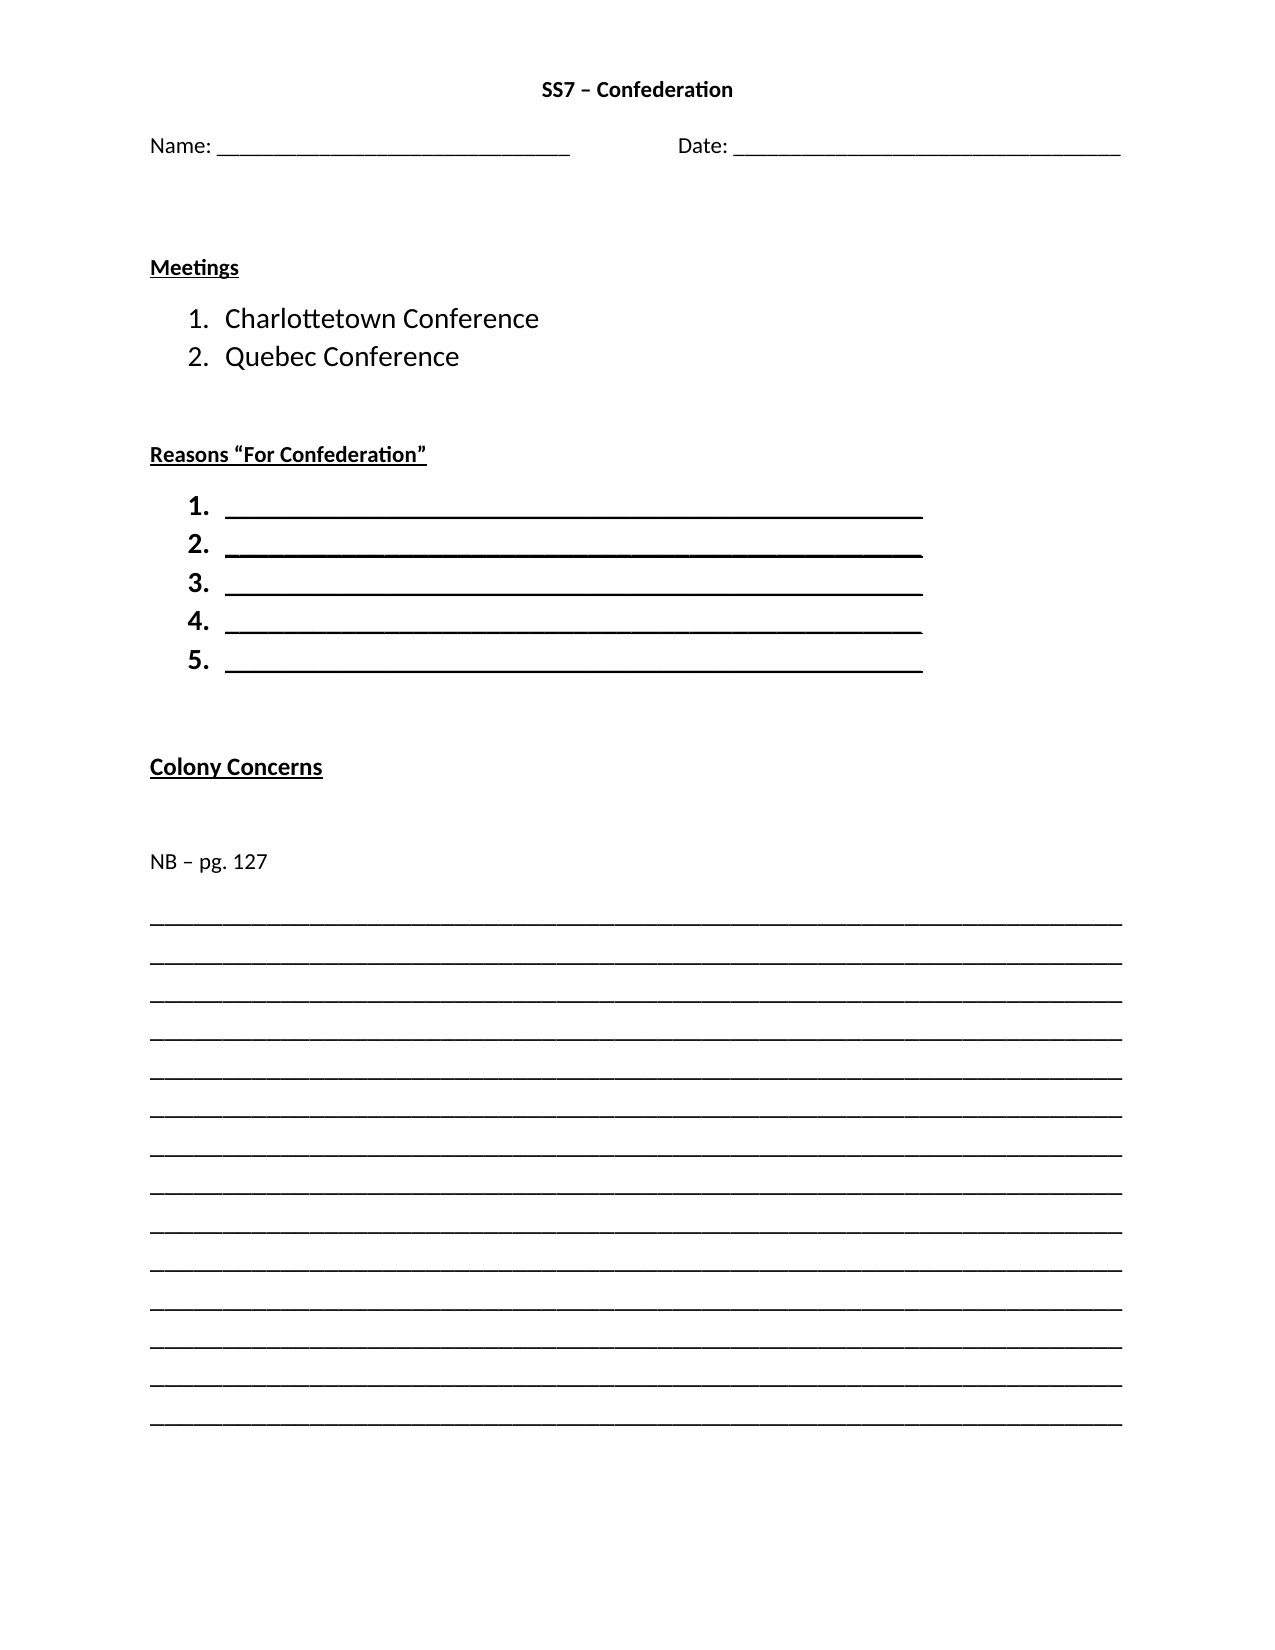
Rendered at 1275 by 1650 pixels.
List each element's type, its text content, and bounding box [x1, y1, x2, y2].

list ________________________________________________ [187, 641, 1125, 676]
list ________________________________________________ [187, 602, 1125, 638]
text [150, 894, 1125, 1429]
list Charlottetown Conference [187, 300, 1125, 335]
list Quebec Conference [187, 338, 1125, 374]
text Reasons “For Confederation” [150, 440, 1125, 468]
list ________________________________________________ [187, 525, 1125, 561]
text NB – pg. 127 [150, 847, 1125, 875]
list ________________________________________________ [187, 564, 1125, 599]
list ________________________________________________ [187, 487, 1125, 523]
text Colony Concerns [150, 751, 1125, 781]
text Meetings [150, 253, 1125, 281]
